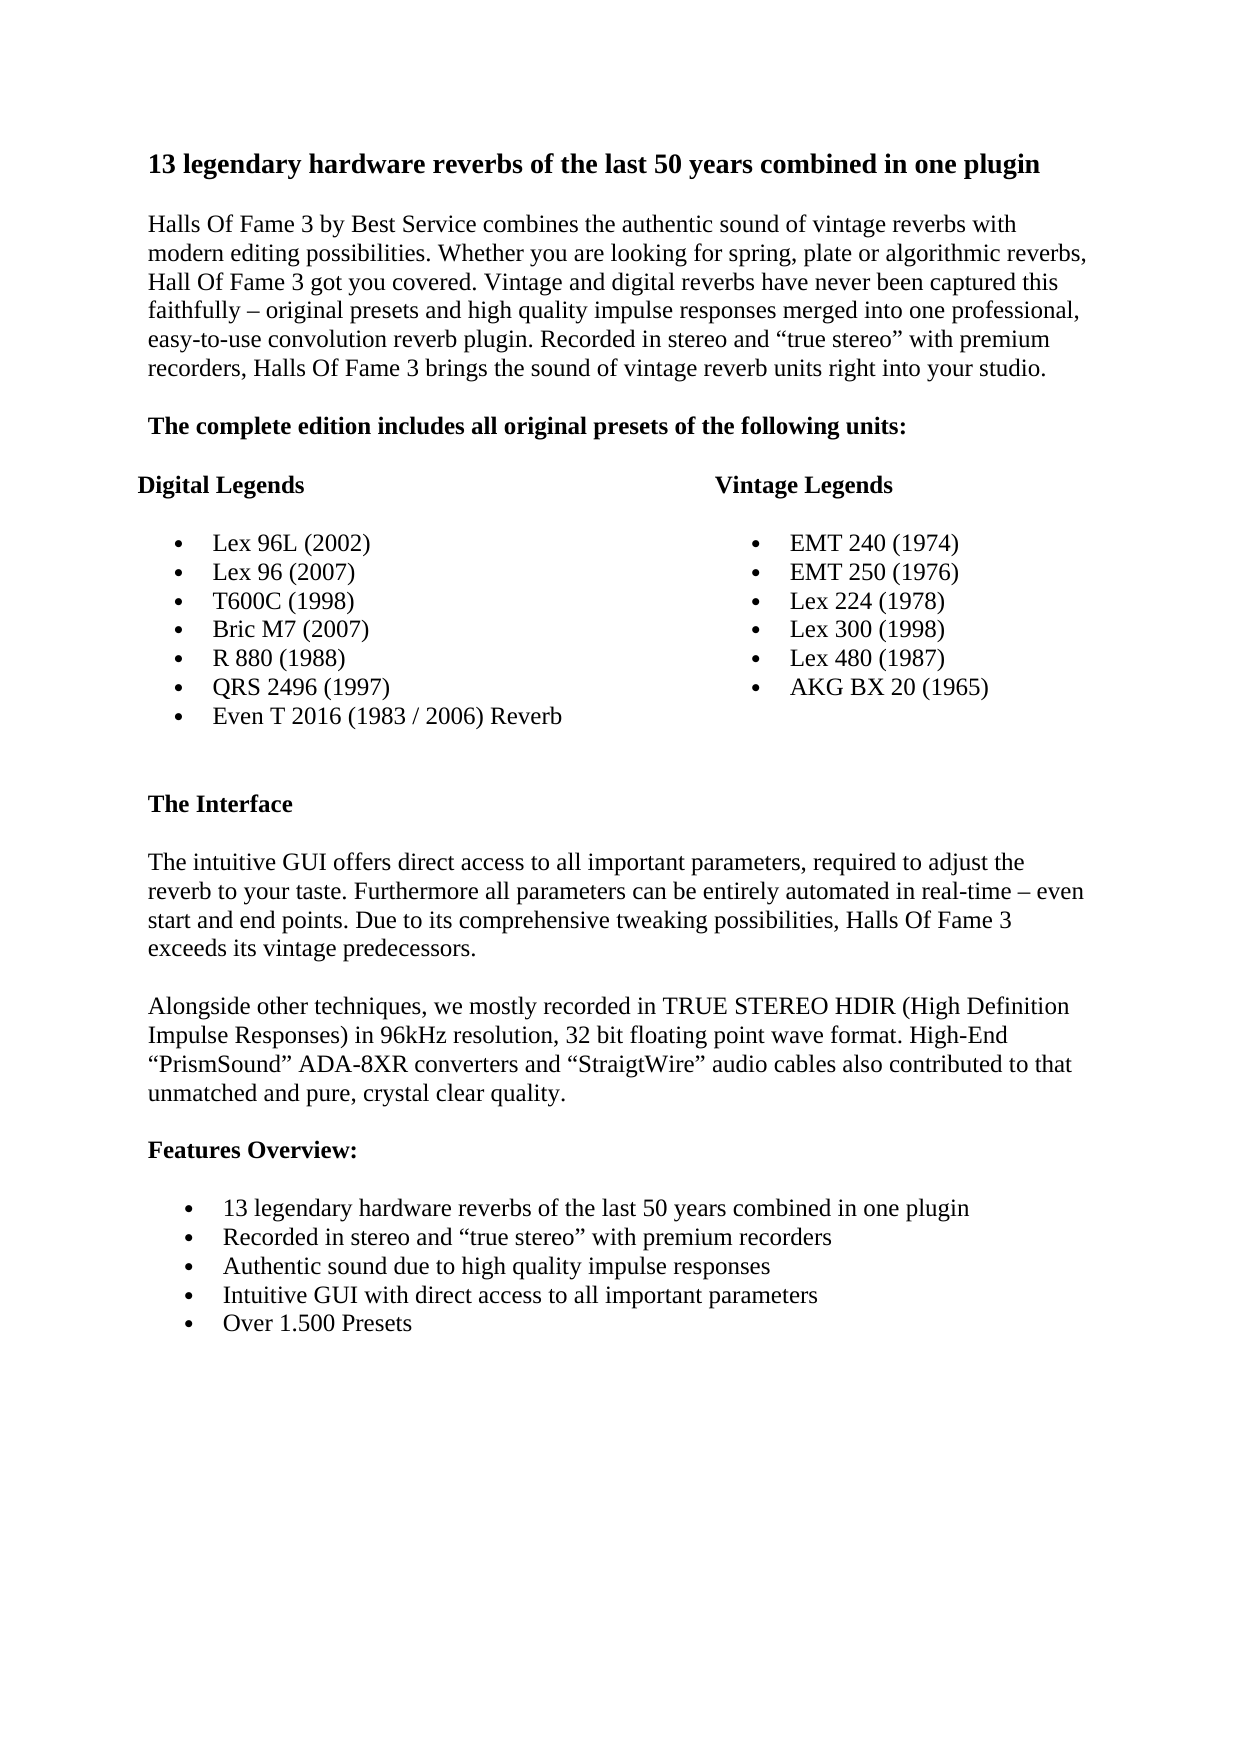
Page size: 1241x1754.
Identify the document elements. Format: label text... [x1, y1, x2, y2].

list Authentic sound due to high quality impulse responses [185, 1251, 1093, 1280]
text The intuitive GUI offers direct access to all important parameters, required to adjust the reverb to your taste. Furthermore all parameters can be entirely automated in real-time – even start and end points. Due to its comprehensive tweaking possibilities, Halls Of Fame 3 exceeds its vintage predecessors. [148, 847, 1093, 962]
table_header Vintage Legends EMT 240 (1974) EMT 250 (1976) Lex 224 (1978) Lex 300 (1998) Lex 480 (1987) AKG BX 20 (1965) [713, 469, 1104, 760]
text Alongside other techniques, we mostly recorded in TRUE STEREO HDIR (High Definition Impulse Responses) in 96kHz resolution, 32 bit floating point wave format. High-End “PrismSound” ADA-8XR converters and “StraigtWire” audio cables also contributed to that unmatched and pure, crystal clear quality. [148, 991, 1093, 1106]
text The complete edition includes all original presets of the following units: [148, 411, 1093, 439]
list 13 legendary hardware reverbs of the last 50 years combined in one plugin [185, 1193, 1093, 1222]
text The Interface [148, 789, 1093, 818]
list Intuitive GUI with direct access to all important parameters [185, 1280, 1093, 1308]
text 13 legendary hardware reverbs of the last 50 years combined in one plugin [148, 148, 1093, 180]
table_header Digital Legends Lex 96L (2002) Lex 96 (2007) T600C (1998) Bric M7 (2007) R 880 (1988) QRS 2496 (1997) Even T 2016 (1983 / 2006) Reverb [136, 469, 713, 760]
text Halls Of Fame 3 by Best Service combines the authentic sound of vintage reverbs with modern editing possibilities. Whether you are looking for spring, plate or algorithmic reverbs, Hall Of Fame 3 got you covered. Vintage and digital reverbs have never been captured this faithfully – original presets and high quality impulse responses merged into one professional, easy-to-use convolution reverb plugin. Recorded in stereo and “true stereo” with premium recorders, Halls Of Fame 3 brings the sound of vintage reverb units right into your studio. [148, 209, 1093, 382]
list Over 1.500 Presets [185, 1308, 1093, 1337]
text Features Overview: [148, 1136, 1093, 1164]
list Recorded in stereo and “true stereo” with premium recorders [185, 1222, 1093, 1251]
